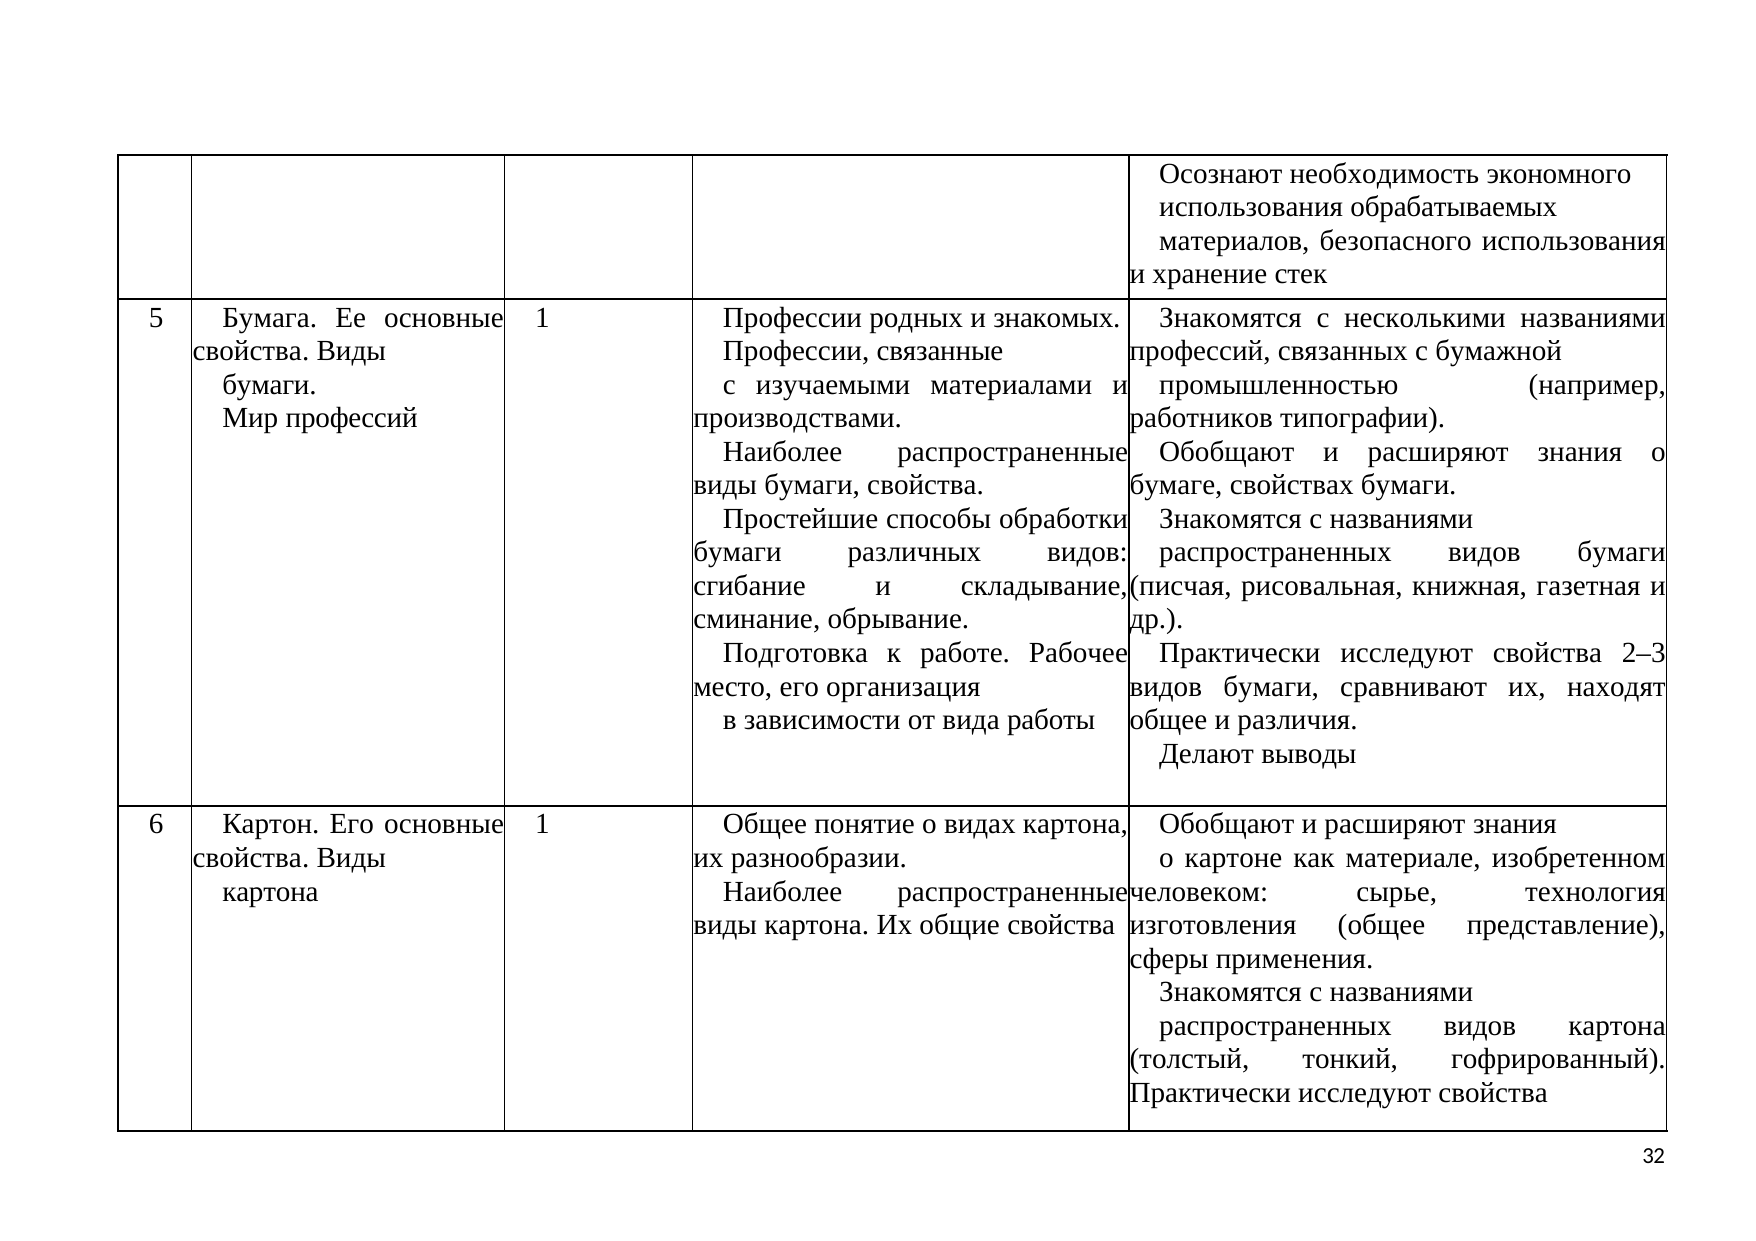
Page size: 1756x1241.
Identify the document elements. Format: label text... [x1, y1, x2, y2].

table_cell 1 [505, 300, 692, 805]
table_header [119, 156, 191, 298]
table_cell Обобщают и расширяют знания о картоне как материале, изобретенном человеком: сырье, технология изготовления (общее представление), сферы применения. Знакомятся с названиями распространенных видов картона (толстый, тонкий, гофрированный). Практически исследуют свойства [1130, 807, 1666, 1130]
table_cell Профессии родных и знакомых. Профессии, связанные с изучаемыми материалами и производствами. Наиболее распространенные виды бумаги, свойства. Простейшие способы обработки бумаги различных видов: сгибание и складывание, сминание, обрывание. Подготовка к работе. Рабочее место, его организация в зависимости от вида работы [693, 300, 1128, 805]
table_cell Знакомятся с несколькими названиями профессий, связанных с бумажной промышленностью (например, работников типографии). Обобщают и расширяют знания о бумаге, свойствах бумаги. Знакомятся с названиями распространенных видов бумаги (писчая, рисовальная, книжная, газетная и др.). Практически исследуют свойства 2–3 видов бумаги, сравнивают их, находят общее и различия. Делают выводы [1130, 300, 1666, 805]
table_cell Общее понятие о видах картона, их разнообразии. Наиболее распространенные виды картона. Их общие свойства [693, 807, 1128, 1130]
table_cell Картон. Его основные свойства. Виды картона [192, 807, 504, 1130]
table_header [505, 156, 692, 298]
table_header Осознают необходимость экономного использования обрабатываемых материалов, безопасного использования и хранение стек [1130, 156, 1666, 298]
table_cell 1 [505, 807, 692, 1130]
table_header [693, 156, 1128, 298]
table_cell 5 [119, 300, 191, 805]
table_cell 6 [119, 807, 191, 1130]
table_header [192, 156, 504, 298]
table_cell Бумага. Ее основные свойства. Виды бумаги. Мир профессий [192, 300, 504, 805]
